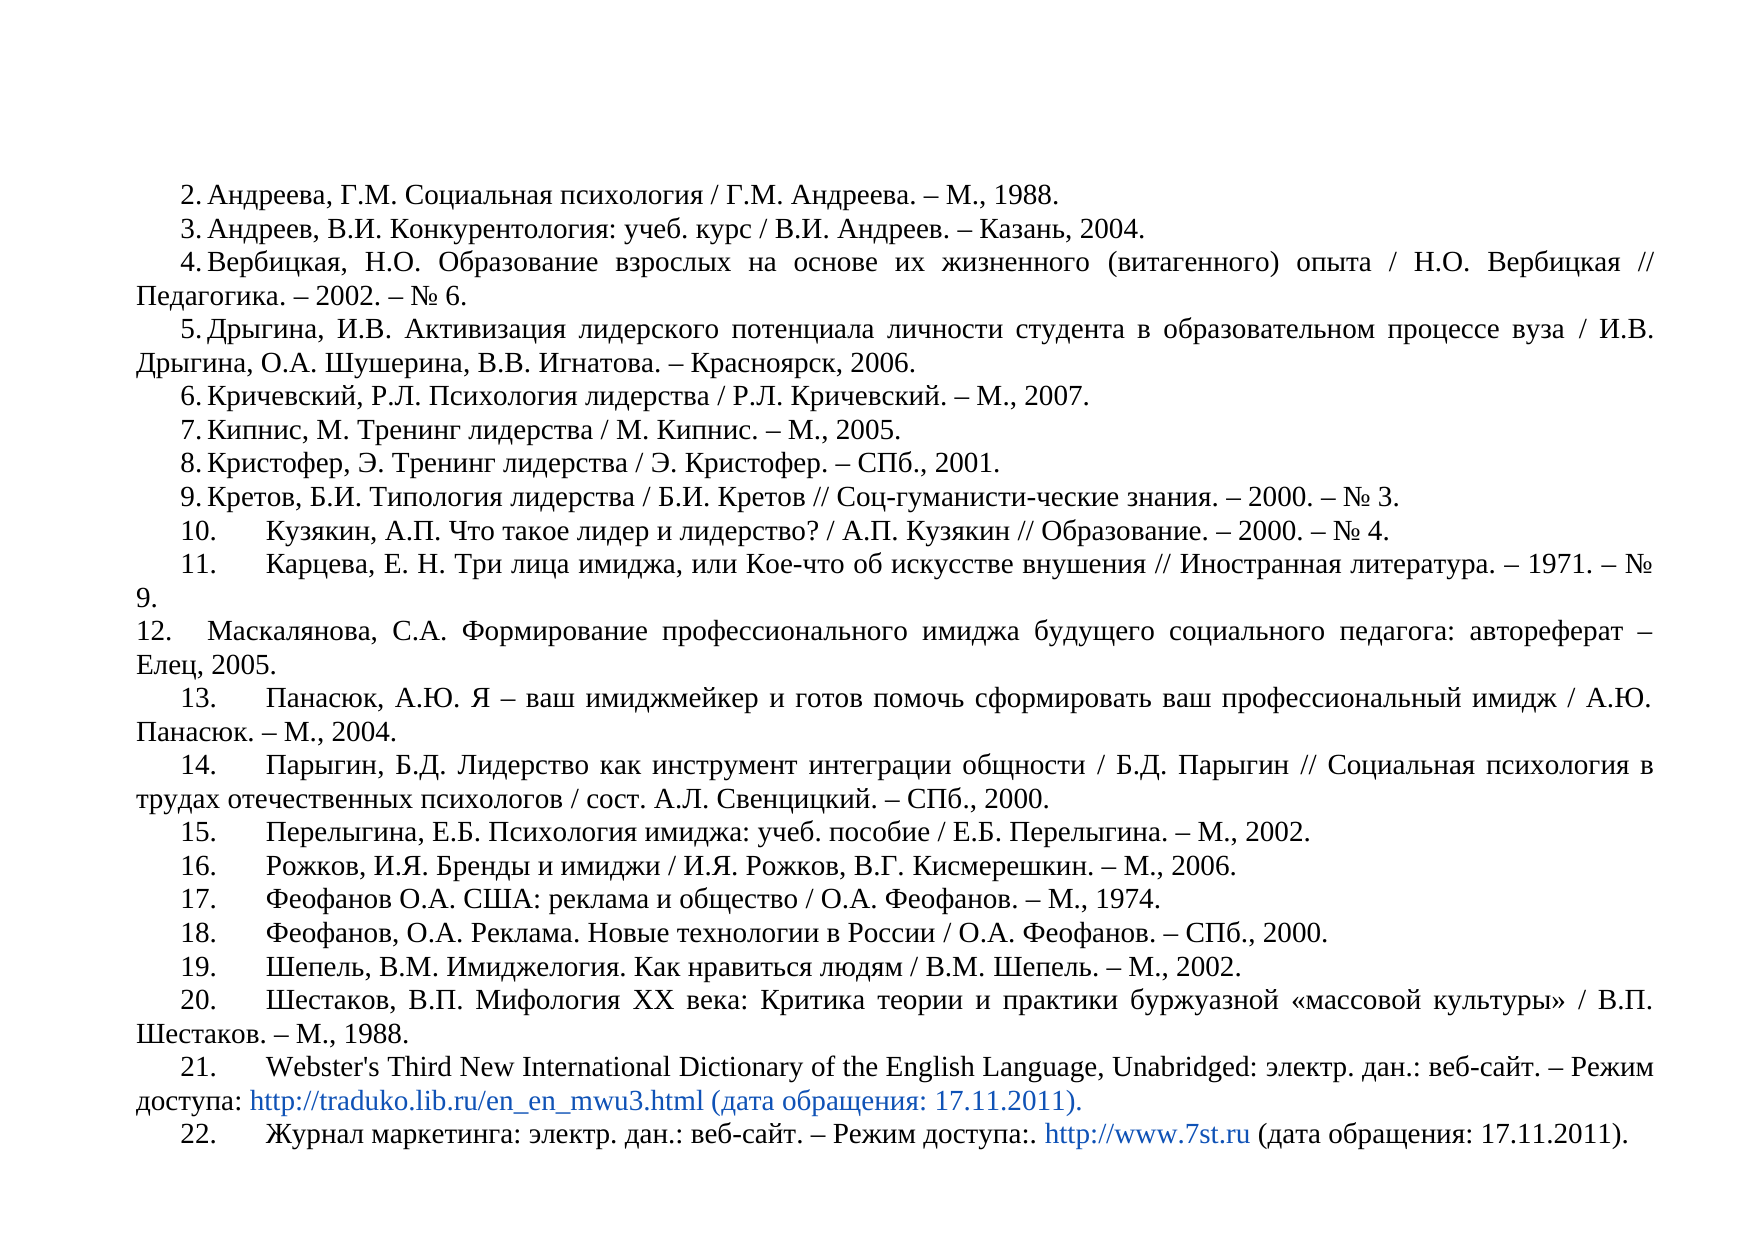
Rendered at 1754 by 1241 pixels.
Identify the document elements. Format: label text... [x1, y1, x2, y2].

text 12. Маскалянова, С.А. Формирование профессионального имиджа будущего социального педагога: автореферат – Елец, 2005. [136, 613, 1654, 680]
text 21. Webster's Third New International Dictionary of the English Language, Unabridged: электр. дан.: веб-сайт. – Режим доступа: http://traduko.lib.ru/en_en_mwu3.html (дата обращения: 17.11.2011). [136, 1049, 1654, 1116]
text 8. Кристофер, Э. Тренинг лидерства / Э. Кристофер. – СПб., 2001. [136, 446, 1654, 479]
text 6. Кричевский, Р.Л. Психология лидерства / Р.Л. Кричевский. – М., 2007. [136, 378, 1654, 412]
text 16. Рожков, И.Я. Бренды и имиджи / И.Я. Рожков, В.Г. Кисмерешкин. – М., 2006. [136, 848, 1654, 882]
text 11. Карцева, Е. Н. Три лица имиджа, или Кое-что об искусстве внушения // Иностранная литература. – 1971. – № 9. [136, 546, 1654, 613]
text 17. Феофанов О.А. США: реклама и общество / О.А. Феофанов. – М., 1974. [136, 882, 1654, 915]
text 15. Перелыгина, Е.Б. Психология имиджа: учеб. пособие / Е.Б. Перелыгина. – М., 2002. [136, 814, 1654, 848]
text 18. Феофанов, О.А. Реклама. Новые технологии в России / О.А. Феофанов. – СПб., 2000. [136, 915, 1654, 949]
text 3. Андреев, В.И. Конкурентология: учеб. курс / В.И. Андреев. – Казань, 2004. [136, 211, 1654, 244]
text 10. Кузякин, А.П. Что такое лидер и лидерство? / А.П. Кузякин // Образование. – 2000. – № 4. [136, 513, 1654, 546]
text 4. Вербицкая, Н.О. Образование взрослых на основе их жизненного (витагенного) опыта / Н.О. Вербицкая // Педагогика. – 2002. – № 6. [136, 244, 1654, 311]
text 14. Парыгин, Б.Д. Лидерство как инструмент интеграции общности / Б.Д. Парыгин // Социальная психология в трудах отечественных психологов / сост. А.Л. Свенцицкий. – СПб., 2000. [136, 747, 1654, 814]
text 7. Кипнис, М. Тренинг лидерства / М. Кипнис. – М., 2005. [136, 412, 1654, 446]
text 13. Панасюк, А.Ю. Я – ваш имиджмейкер и готов помочь сформировать ваш профессиональный имидж / А.Ю. Панасюк. – М., 2004. [136, 680, 1654, 747]
text 19. Шепель, В.М. Имиджелогия. Как нравиться людям / В.М. Шепель. – М., 2002. [136, 949, 1654, 982]
text 22. Журнал маркетинга: электр. дан.: веб-сайт. – Режим доступа:. http://www.7st.ru (дата обращения: 17.11.2011). [136, 1116, 1654, 1150]
text 9. Кретов, Б.И. Типология лидерства / Б.И. Кретов // Соц-гуманисти-ческие знания. – 2000. – № 3. [136, 479, 1654, 513]
text 2. Андреева, Г.М. Социальная психология / Г.М. Андреева. – М., 1988. [136, 177, 1654, 211]
text 20. Шестаков, В.П. Мифология XX века: Критика теории и практики буржуазной «массовой культуры» / В.П. Шестаков. – М., 1988. [136, 982, 1654, 1049]
text 5. Дрыгина, И.В. Активизация лидерского потенциала личности студента в образовательном процессе вуза / И.В. Дрыгина, О.А. Шушерина, В.В. Игнатова. – Красноярск, 2006. [136, 311, 1654, 378]
